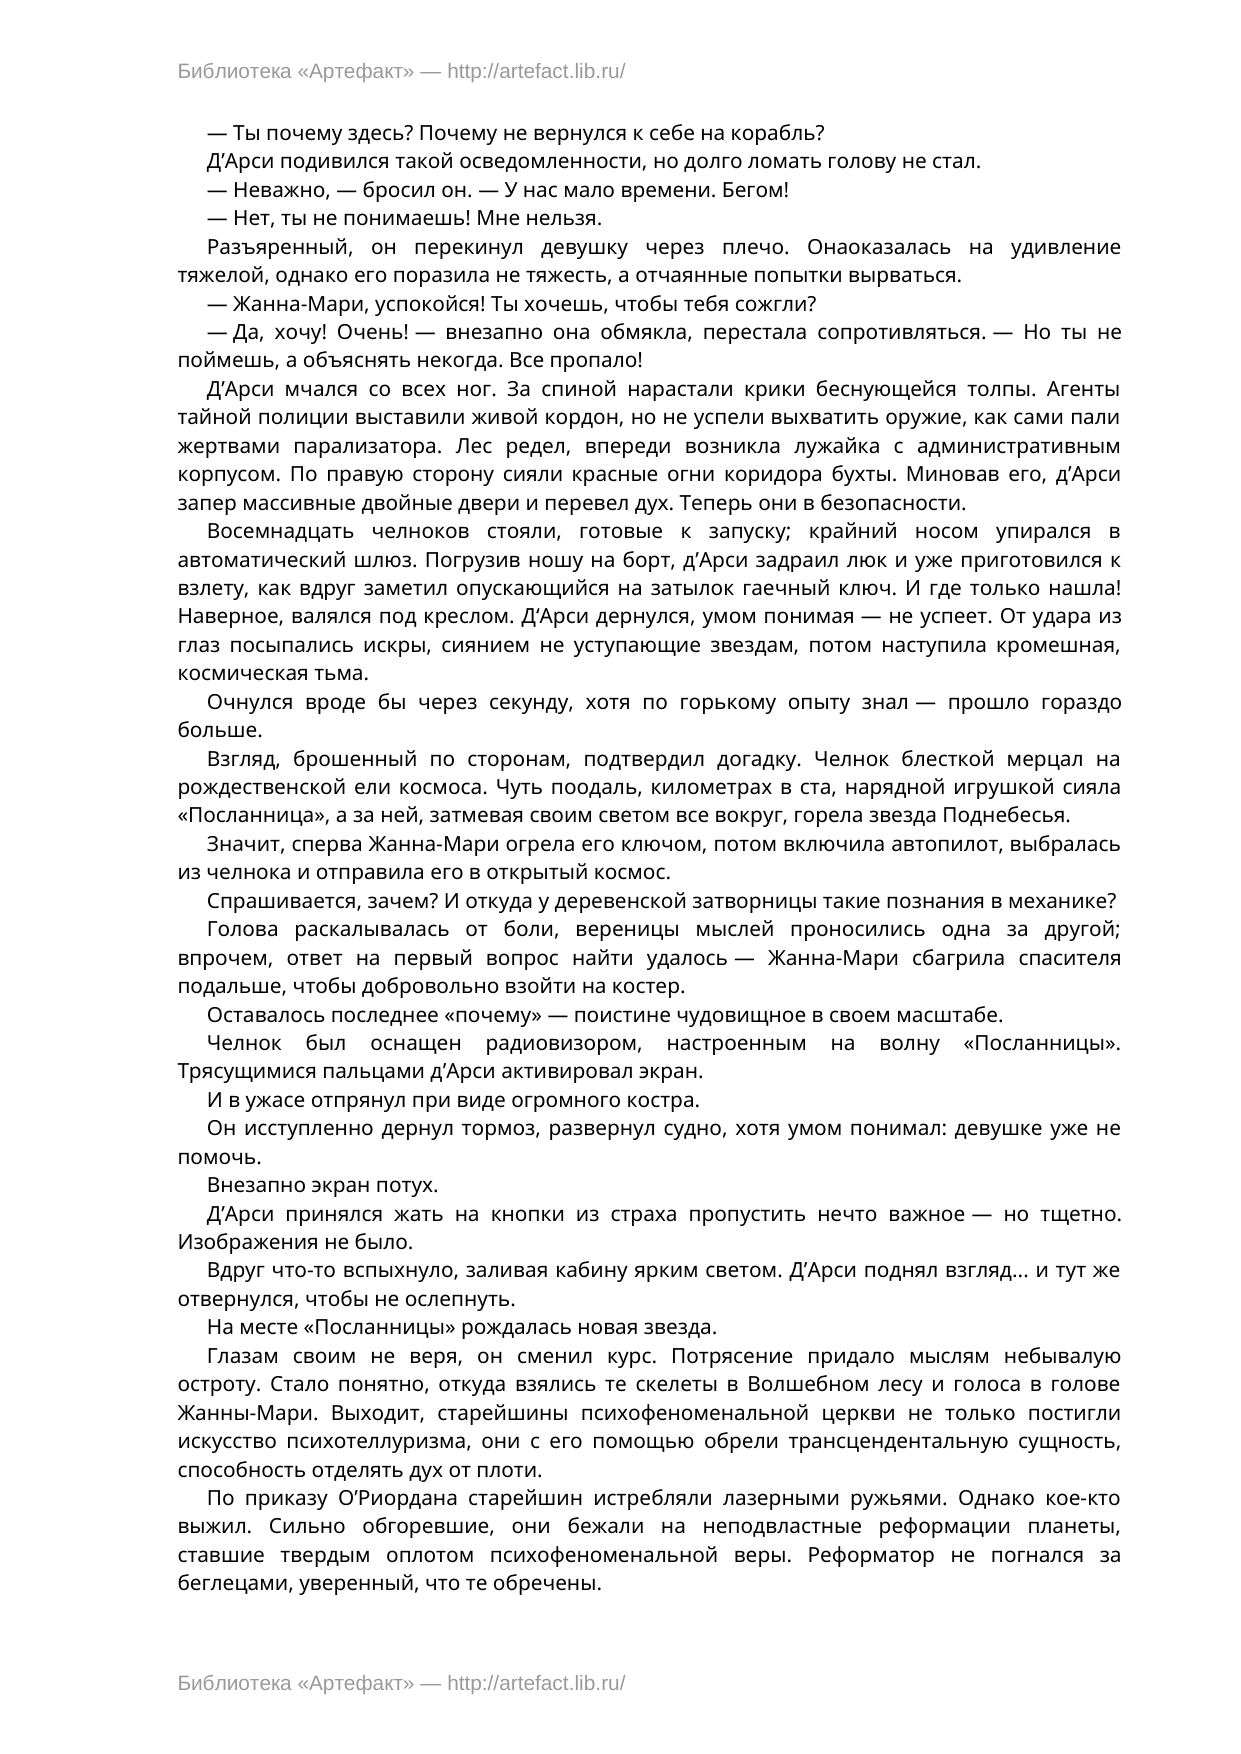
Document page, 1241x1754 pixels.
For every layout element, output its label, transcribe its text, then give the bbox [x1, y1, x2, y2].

text Разъяренный, он перекинул девушку через плечо. Онаоказалась на удивление тяжелой, однако его поразила не тяжесть, а отчаянные попытки вырваться. [177, 232, 1122, 289]
text Он исступленно дернул тормоз, развернул судно, хотя умом понимал: девушке уже не помочь. [177, 1113, 1122, 1170]
text — Неважно, — бросил он. — У нас мало времени. Бегом! [177, 175, 1122, 203]
text Д’Арси принялся жать на кнопки из страха пропустить нечто важное — но тщетно. Изображения не было. [177, 1199, 1122, 1256]
text Д’Арси мчался со всех ног. За спиной нарастали крики беснующейся толпы. Агенты тайной полиции выставили живой кордон, но не успели выхватить оружие, как сами пали жертвами парализатора. Лес редел, впереди возникла лужайка с административным корпусом. По правую сторону сияли красные огни коридора бухты. Миновав его, д’Арси запер массивные двойные двери и перевел дух. Теперь они в безопасности. [177, 374, 1122, 516]
text — Нет, ты не понимаешь! Мне нельзя. [177, 203, 1122, 232]
text — Да, хочу! Очень! — внезапно она обмякла, перестала сопротивляться. — Но ты не поймешь, а объяснять некогда. Все пропало! [177, 317, 1122, 374]
text — Ты почему здесь? Почему не вернулся к себе на корабль? [177, 118, 1122, 147]
text Челнок был оснащен радиовизором, настроенным на волну «Посланницы». Трясущимися пальцами д’Арси активировал экран. [177, 1028, 1122, 1085]
text Д’Арси подивился такой осведомленности, но долго ломать голову не стал. [177, 147, 1122, 175]
text Голова раскалывалась от боли, вереницы мыслей проносились одна за другой; впрочем, ответ на первый вопрос найти удалось — Жанна-Мари сбагрила спасителя подальше, чтобы добровольно взойти на костер. [177, 914, 1122, 1000]
text Восемнадцать челноков стояли, готовые к запуску; крайний носом упирался в автоматический шлюз. Погрузив ношу на борт, д’Арси задраил люк и уже приготовился к взлету, как вдруг заметил опускающийся на затылок гаечный ключ. И где только нашла! Наверное, валялся под креслом. Д‘Арси дернулся, умом понимая — не успеет. От удара из глаз посыпались искры, сиянием не уступающие звездам, потом наступила кромешная, космическая тьма. [177, 516, 1122, 687]
text По приказу О’Риордана старейшин истребляли лазерными ружьями. Однако кое-кто выжил. Сильно обгоревшие, они бежали на неподвластные реформации планеты, ставшие твердым оплотом психофеноменальной веры. Реформатор не погнался за беглецами, уверенный, что те обречены. [177, 1483, 1122, 1597]
text Очнулся вроде бы через секунду, хотя по горькому опыту знал — прошло гораздо больше. [177, 687, 1122, 744]
text Вдруг что-то вспыхнуло, заливая кабину ярким светом. Д’Арси поднял взгляд... и тут же отвернулся, чтобы не ослепнуть. [177, 1256, 1122, 1312]
text Значит, сперва Жанна-Мари огрела его ключом, потом включила автопилот, выбралась из челнока и отправила его в открытый космос. [177, 829, 1122, 886]
text Спрашивается, зачем? И откуда у деревенской затворницы такие познания в механике? [177, 886, 1122, 914]
text Глазам своим не веря, он сменил курс. Потрясение придало мыслям небывалую остроту. Стало понятно, откуда взялись те скелеты в Волшебном лесу и голоса в голове Жанны-Мари. Выходит, старейшины психофеноменальной церкви не только постигли искусство психотеллуризма, они с его помощью обрели трансцендентальную сущность, способность отделять дух от плоти. [177, 1341, 1122, 1483]
text Внезапно экран потух. [177, 1170, 1122, 1199]
text — Жанна-Мари, успокойся! Ты хочешь, чтобы тебя сожгли? [177, 289, 1122, 317]
text Оставалось последнее «почему» — поистине чудовищное в своем масштабе. [177, 1000, 1122, 1028]
text На месте «Посланницы» рождалась новая звезда. [177, 1312, 1122, 1341]
text И в ужасе отпрянул при виде огромного костра. [177, 1085, 1122, 1113]
text Взгляд, брошенный по сторонам, подтвердил догадку. Челнок блесткой мерцал на рождественской ели космоса. Чуть поодаль, километрах в ста, нарядной игрушкой сияла «Посланница», а за ней, затмевая своим светом все вокруг, горела звезда Поднебесья. [177, 744, 1122, 829]
